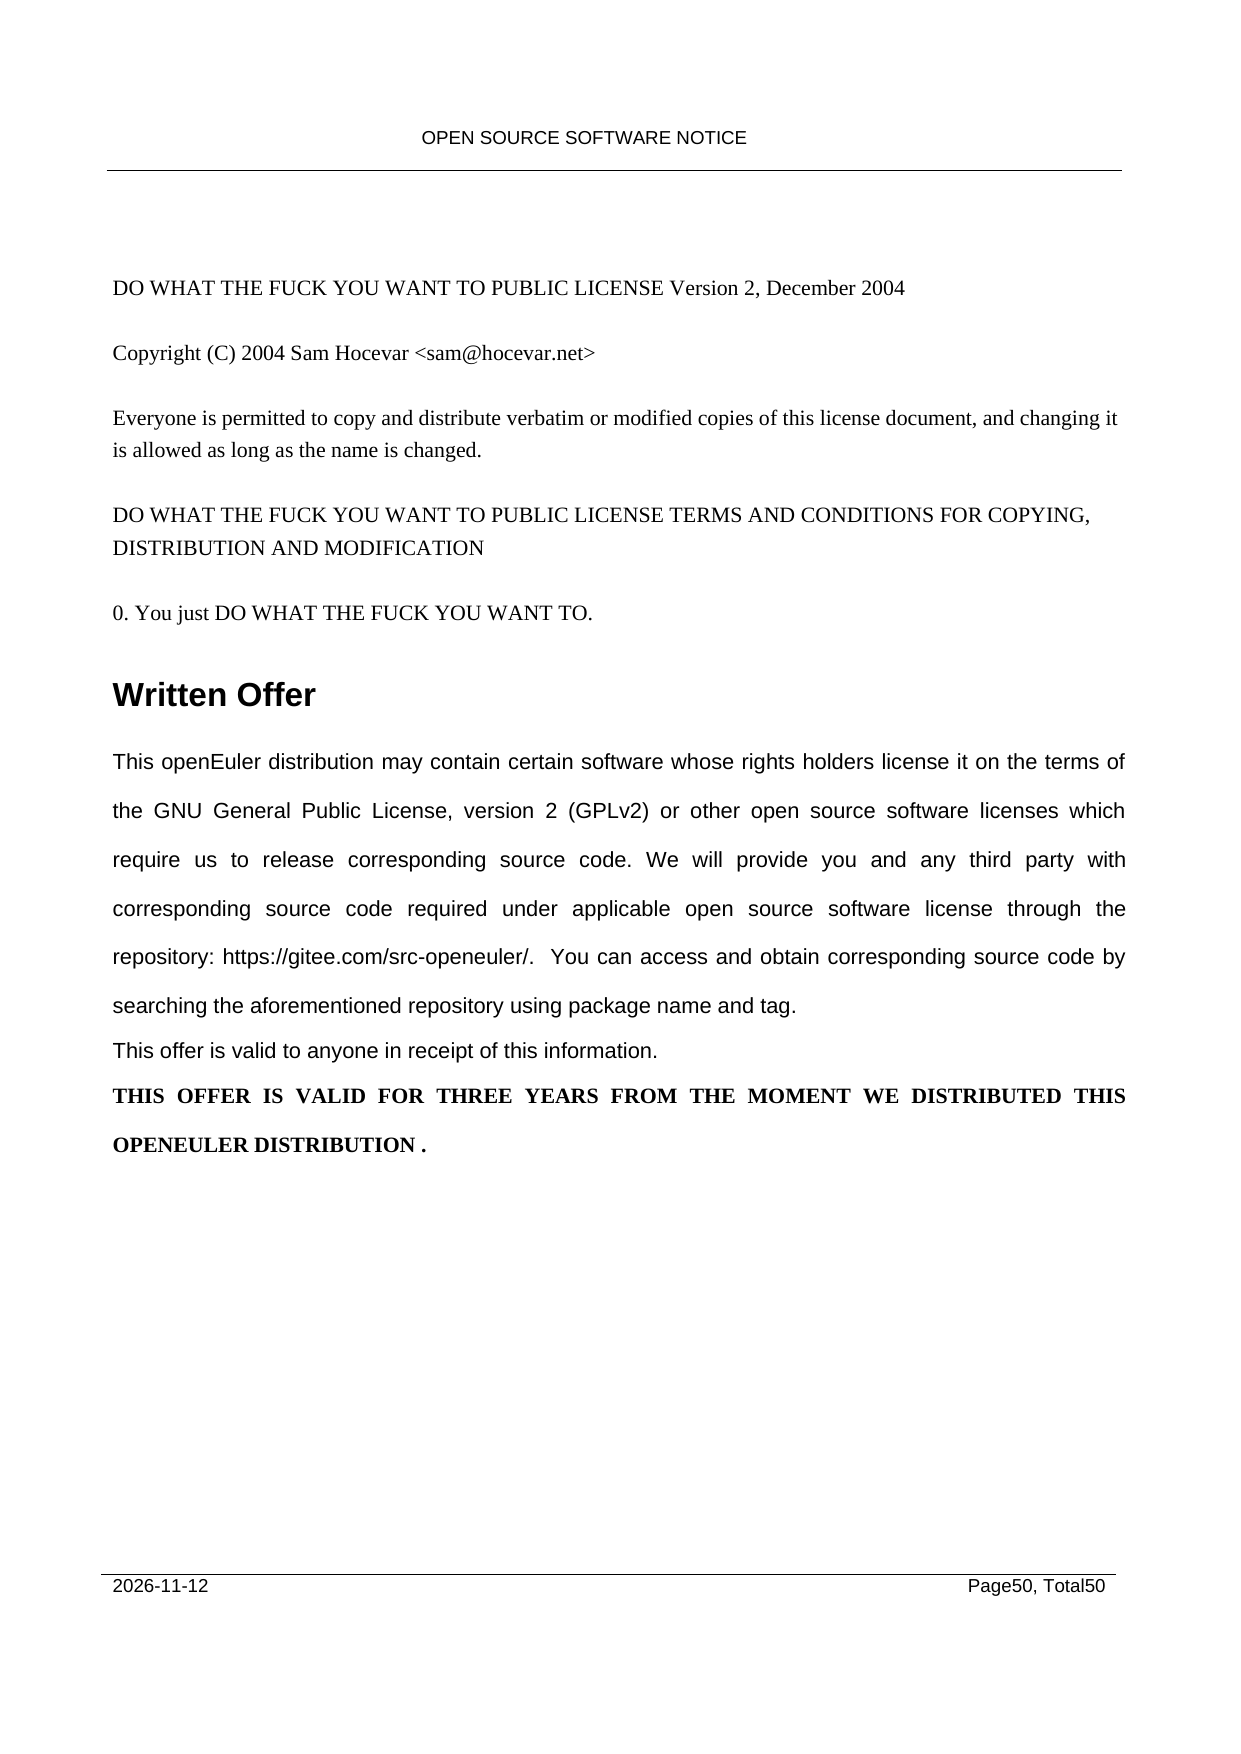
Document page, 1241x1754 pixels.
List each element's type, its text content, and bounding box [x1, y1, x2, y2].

text THIS OFFER IS VALID FOR THREE YEARS FROM THE MOMENT WE DISTRIBUTED THIS OPENEULER DISTRIBUTION . [112, 1079, 1128, 1161]
text This openEuler distribution may contain certain software whose rights holders license it on the terms of the GNU General Public License, version 2 (GPLv2) or other open source software licenses which require us to release corresponding source code. We will provide you and any third party with corresponding source code required under applicable open source software license through the repository: https://gitee.com/src-openeuler/. You can access and obtain corresponding source code by searching the aforementioned repository using package name and tag. [112, 746, 1128, 1022]
text This offer is valid to anyone in receipt of this information. [112, 1034, 1128, 1067]
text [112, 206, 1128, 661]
text Written Offer [112, 661, 1128, 726]
